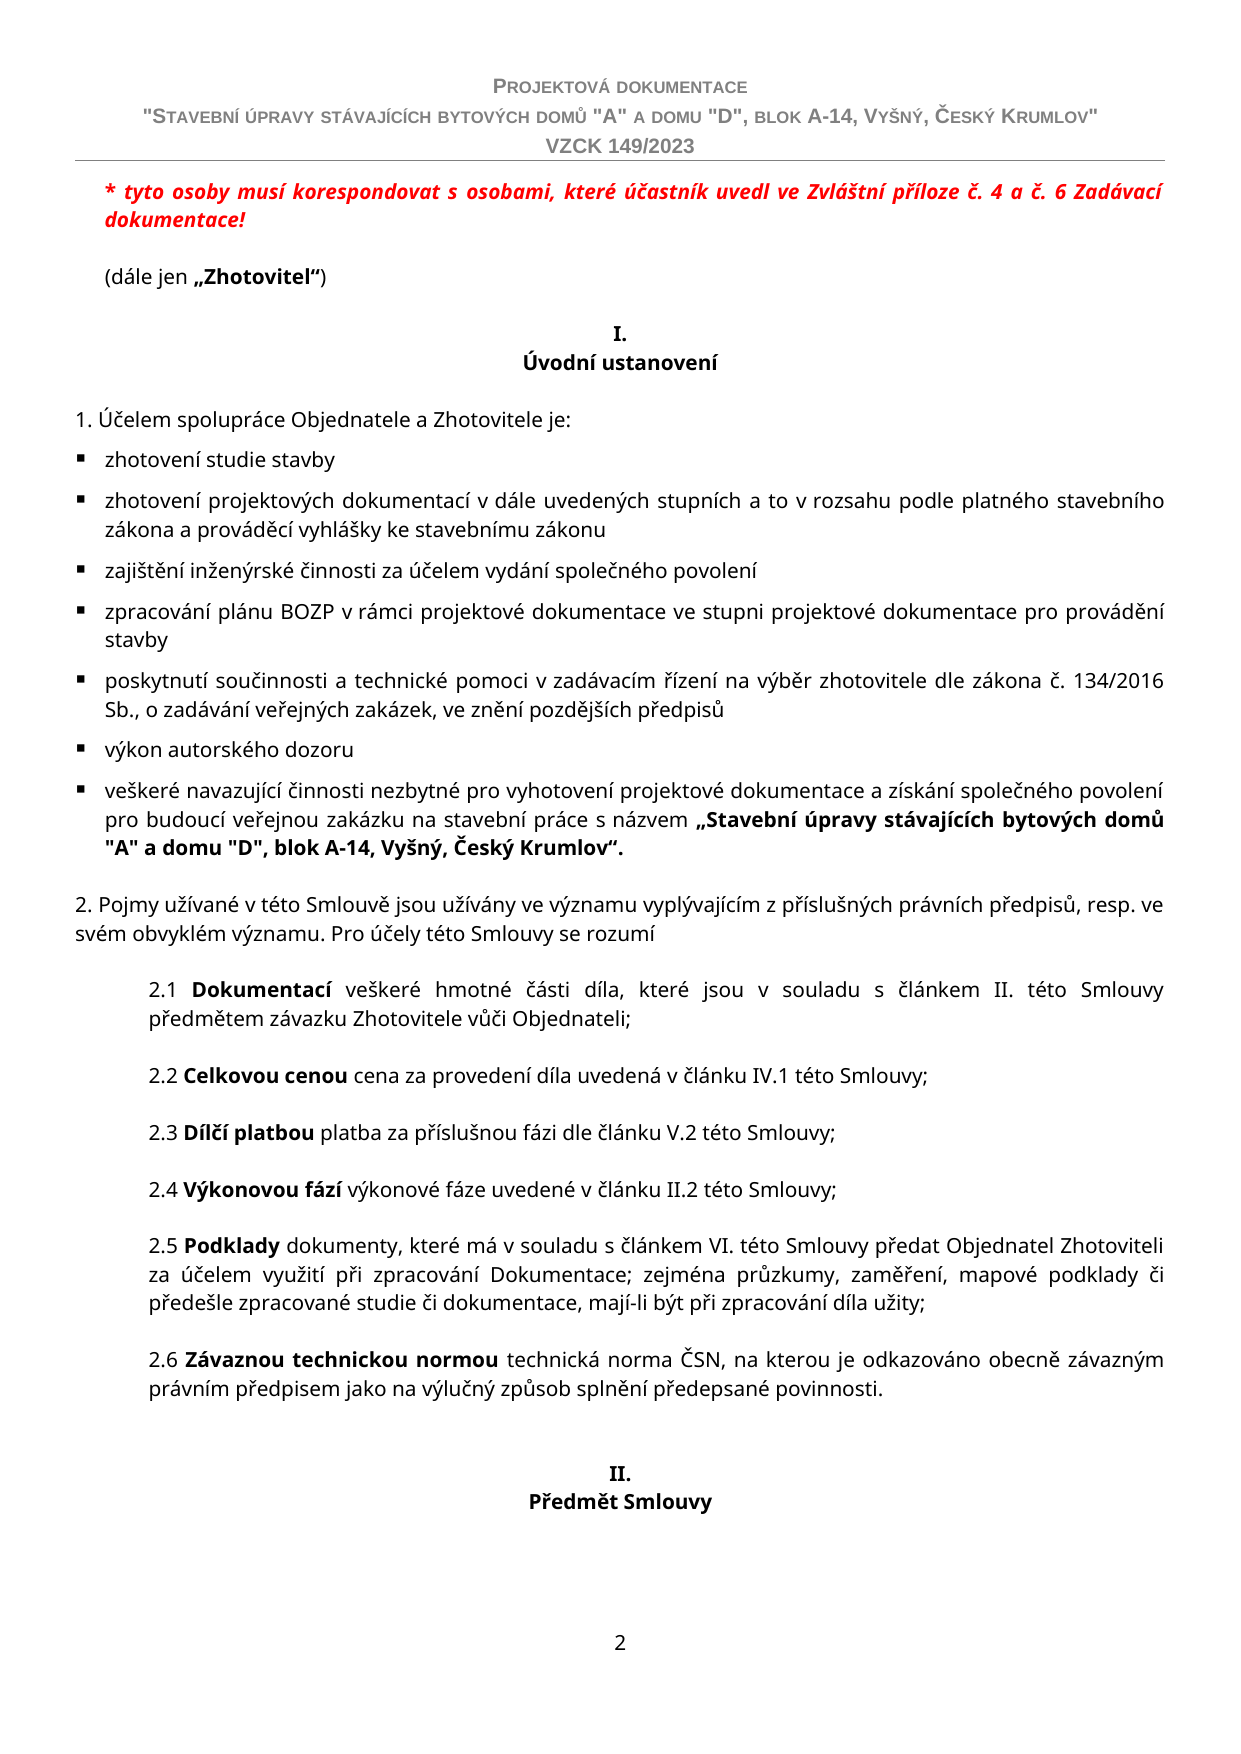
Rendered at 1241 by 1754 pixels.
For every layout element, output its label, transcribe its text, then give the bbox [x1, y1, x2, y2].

text I. [75, 319, 1165, 348]
list zhotovení studie stavby [75, 446, 1165, 474]
text 2.6 Závaznou technickou normou technická norma ČSN, na kterou je odkazováno obecně závazným právním předpisem jako na výlučný způsob splnění předepsané povinnosti. [148, 1345, 1165, 1402]
text 2.2 Celkovou cenou cena za provedení díla uvedená v článku IV.1 této Smlouvy; [75, 1061, 1165, 1089]
text Úvodní ustanovení [75, 348, 1165, 376]
text 2. Pojmy užívané v této Smlouvě jsou užívány ve významu vyplývajícím z příslušných právních předpisů, resp. ve svém obvyklém významu. Pro účely této Smlouvy se rozumí [75, 890, 1165, 947]
text 2.4 Výkonovou fází výkonové fáze uvedené v článku II.2 této Smlouvy; [148, 1175, 1165, 1203]
list veškeré navazující činnosti nezbytné pro vyhotovení projektové dokumentace a získání společného povolení pro budoucí veřejnou zakázku na stavební práce s názvem „Stavební úpravy stávajících bytových domů "A" a domu "D", blok A-14, Vyšný, Český Krumlov“. [75, 777, 1165, 862]
list poskytnutí součinnosti a technické pomoci v zadávacím řízení na výběr zhotovitele dle zákona č. 134/2016 Sb., o zadávání veřejných zakázek, ve znění pozdějších předpisů [75, 666, 1165, 723]
text 2.3 Dílčí platbou platba za příslušnou fázi dle článku V.2 této Smlouvy; [148, 1118, 1165, 1146]
text * tyto osoby musí korespondovat s osobami, které účastník uvedl ve Zvláštní příloze č. 4 a č. 6 Zadávací dokumentace! [104, 177, 1165, 234]
list zpracování plánu BOZP v rámci projektové dokumentace ve stupni projektové dokumentace pro provádění stavby [75, 597, 1165, 654]
list zhotovení projektových dokumentací v dále uvedených stupních a to v rozsahu podle platného stavebního zákona a prováděcí vyhlášky ke stavebnímu zákonu [75, 487, 1165, 543]
list zajištění inženýrské činnosti za účelem vydání společného povolení [75, 556, 1165, 584]
text Předmět Smlouvy [75, 1487, 1165, 1516]
text 2.5 Podklady dokumenty, které má v souladu s článkem VI. této Smlouvy předat Objednatel Zhotoviteli za účelem využití při zpracování Dokumentace; zejména průzkumy, zaměření, mapové podklady či předešle zpracované studie či dokumentace, mají-li být při zpracování díla užity; [148, 1232, 1165, 1317]
text 1. Účelem spolupráce Objednatele a Zhotovitele je: [75, 405, 1165, 433]
text (dále jen „Zhotovitel“) [75, 262, 1165, 291]
list výkon autorského dozoru [75, 736, 1165, 764]
text II. [75, 1459, 1165, 1487]
text 2.1 Dokumentací veškeré hmotné části díla, které jsou v souladu s článkem II. této Smlouvy předmětem závazku Zhotovitele vůči Objednateli; [148, 976, 1165, 1032]
